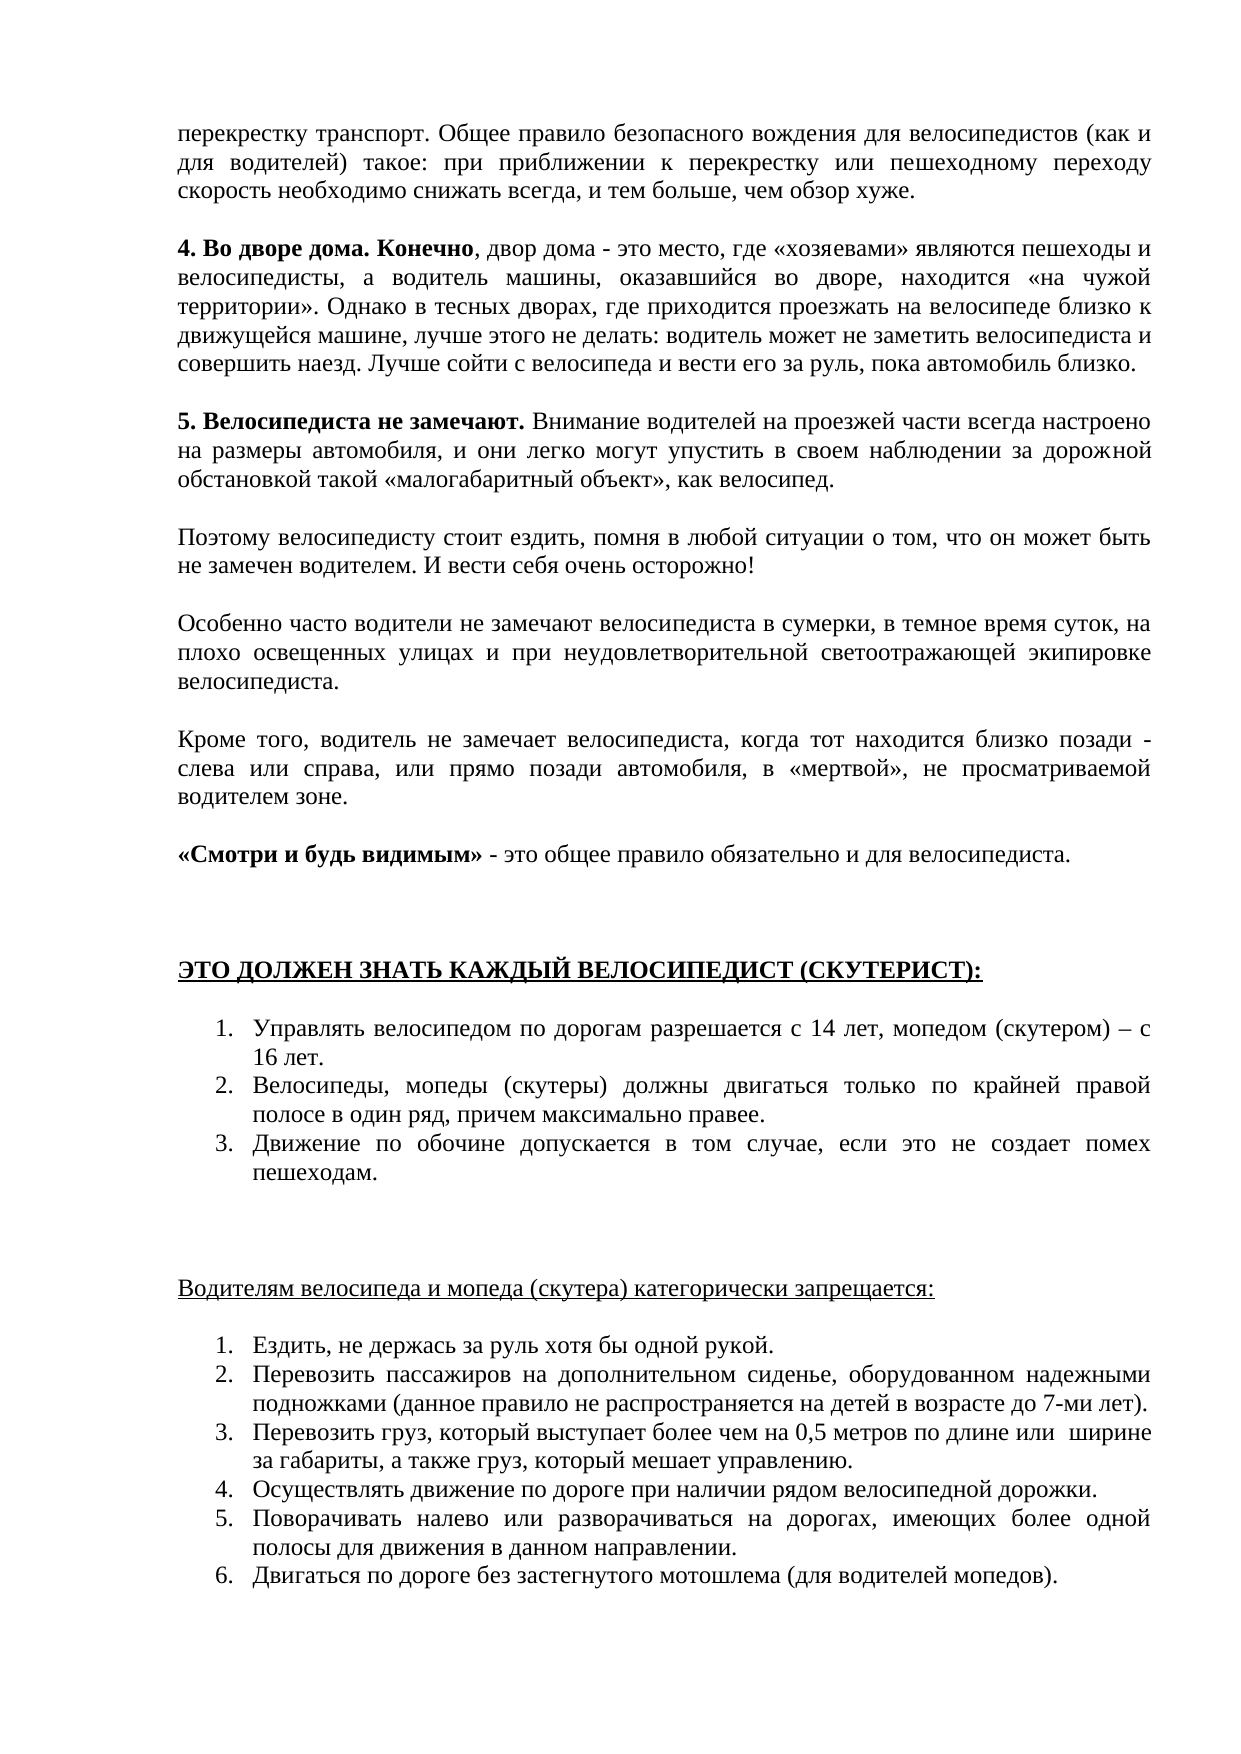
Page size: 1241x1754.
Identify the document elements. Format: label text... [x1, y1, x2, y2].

text 5. Велосипедиста не замечают. Внимание водителей на проезжей части всегда настроено на размеры автомобиля, и они легко могут упустить в своем наблюдении за дорожной обстановкой такой «малогабаритный объект», как велосипед. [177, 406, 1152, 493]
list Осуществлять движение по дороге при наличии рядом велосипедной дорожки. [215, 1474, 1152, 1503]
text Кроме того, водитель не замечает велосипедиста, когда тот находится близко позади - слева или справа, или прямо позади автомобиля, в «мертвой», не просматриваемой водителем зоне. [177, 724, 1152, 810]
list Велосипеды, мопеды (скутеры) должны двигаться только по крайней правой полосе в один ряд, причем максимально правее. [215, 1071, 1152, 1128]
text Особенно часто водители не замечают велосипедиста в сумерки, в темное время суток, на плохо освещенных улицах и при неудовлетворительной светоотражающей экипировке велосипедиста. [177, 608, 1152, 695]
text «Смотри и будь видимым» - это общее правило обязательно и для велосипедиста. [177, 839, 1152, 868]
list Управлять велосипедом по дорогам разрешается с 14 лет, мопедом (скутером) – с 16 лет. [215, 1013, 1152, 1071]
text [177, 118, 1152, 204]
text Водителям велосипеда и мопеда (скутера) категорически запрещается: [177, 1273, 1152, 1301]
text 4. Во дворе дома. Конечно, двор дома - это место, где «хозяевами» являются пешеходы и велосипедисты, а водитель машины, оказавшийся во дворе, находится «на чужой территории». Однако в тесных дворах, где приходится проезжать на велосипеде близко к движущейся машине, лучше этого не делать: водитель может не заметить велосипедиста и совершить наезд. Лучше сойти с велосипеда и вести его за руль, пока автомобиль близко. [177, 233, 1152, 377]
list Перевозить груз, который выступает более чем на 0,5 метров по длине или ширине за габариты, а также груз, который мешает управлению. [215, 1417, 1152, 1474]
list Движение по обочине допускается в том случае, если это не создает помех пешеходам. [215, 1128, 1152, 1186]
list Поворачивать налево или разворачиваться на дорогах, имеющих более одной полосы для движения в данном направлении. [215, 1503, 1152, 1561]
list Ездить, не держась за руль хотя бы одной рукой. [215, 1331, 1152, 1359]
list Двигаться по дороге без застегнутого мотошлема (для водителей мопедов). [215, 1561, 1152, 1589]
text Поэтому велосипедисту стоит ездить, помня в любой ситуации о том, что он может быть не замечен водителем. И вести себя очень осторожно! [177, 522, 1152, 579]
text ЭТО ДОЛЖЕН ЗНАТЬ КАЖДЫЙ ВЕЛОСИПЕДИСТ (СКУТЕРИСТ): [177, 955, 1152, 984]
list Перевозить пассажиров на дополнительном сиденье, оборудованном надежными подножками (данное правило не распространяется на детей в возрасте до 7-ми лет). [215, 1359, 1152, 1417]
